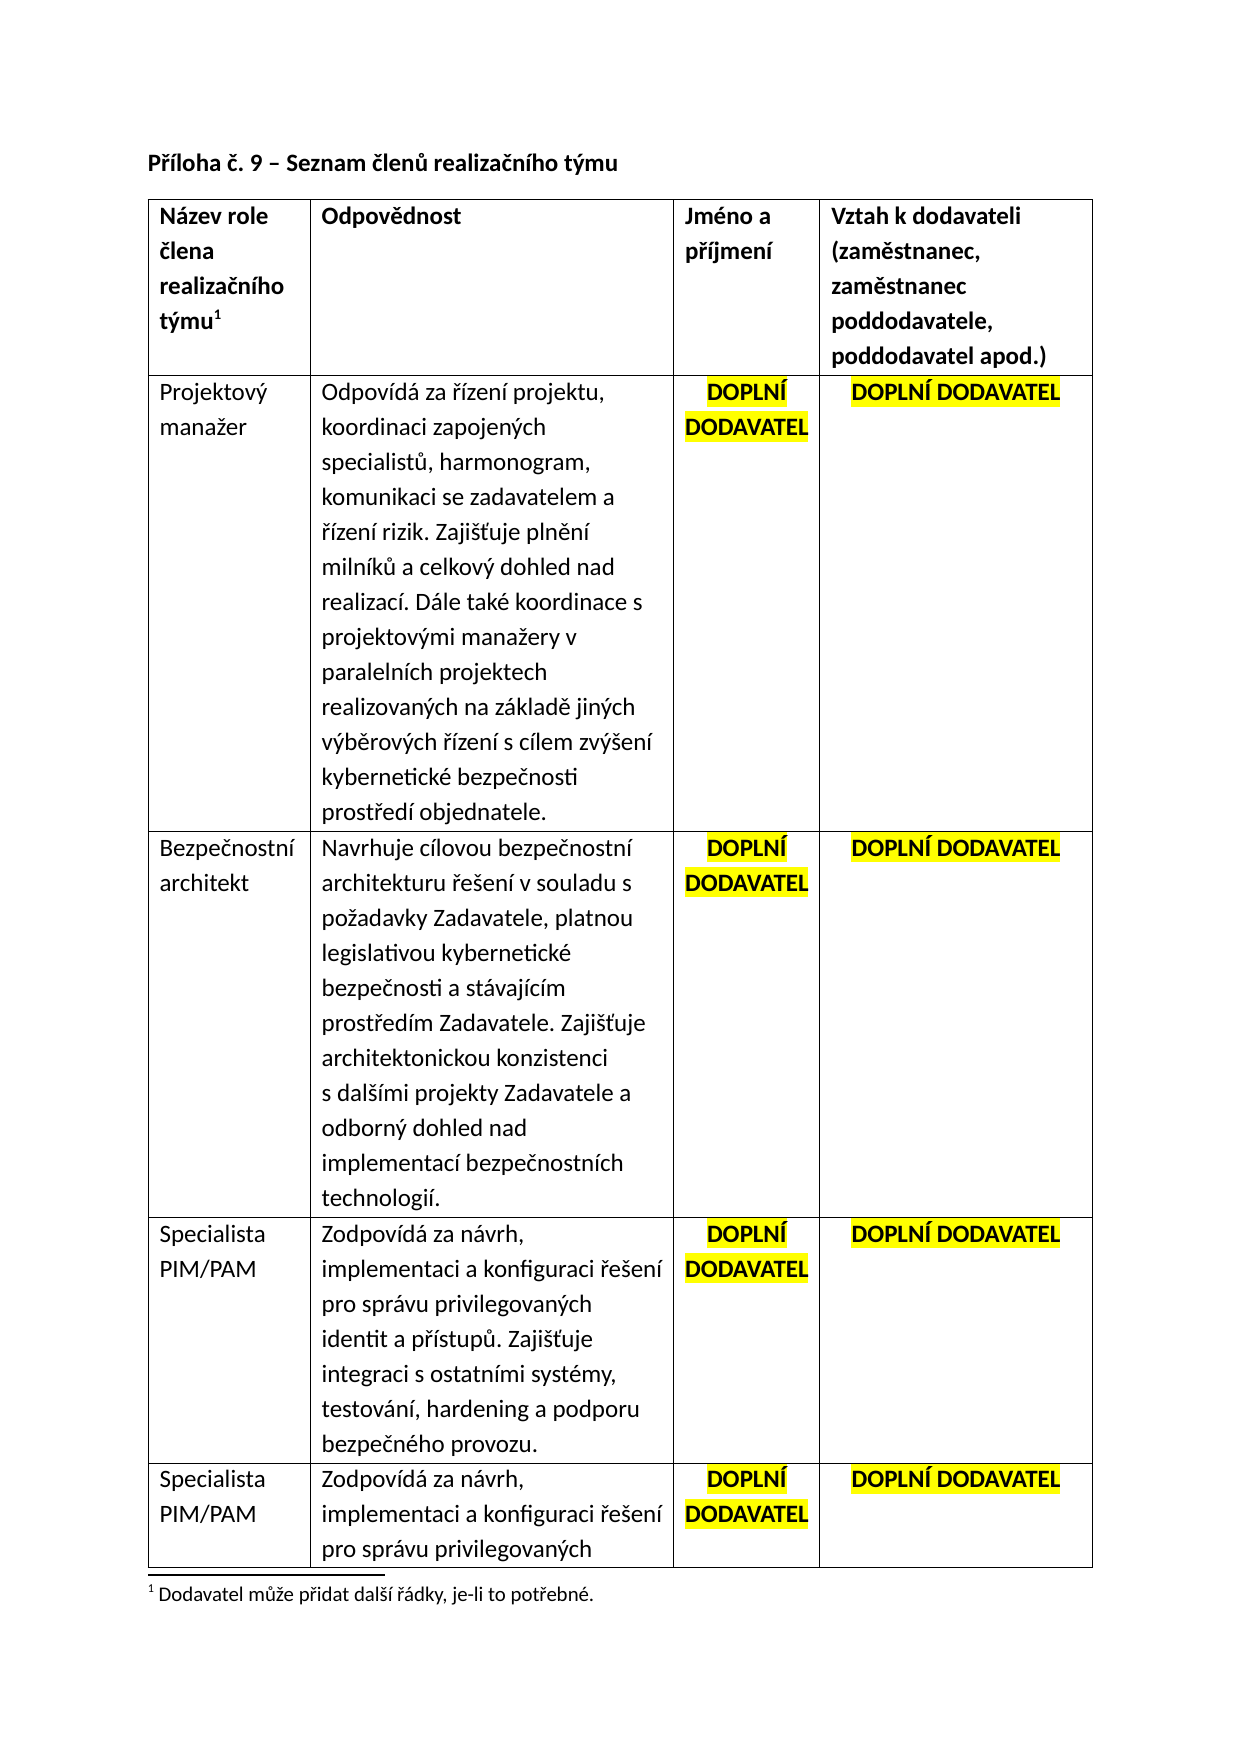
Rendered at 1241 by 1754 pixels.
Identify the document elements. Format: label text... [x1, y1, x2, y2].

table_cell DOPLNÍ DODAVATEL [820, 376, 1092, 831]
table_cell Projektový manažer [149, 376, 310, 831]
table_header Odpovědnost [311, 200, 673, 375]
table_header Vztah k dodavateli (zaměstnanec, zaměstnanec poddodavatele, poddodavatel apod.) [820, 200, 1092, 375]
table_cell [311, 1464, 673, 1567]
text Příloha č. 9 – Seznam členů realizačního týmu [148, 148, 1093, 178]
table_cell DOPLNÍ DODAVATEL [674, 376, 819, 831]
table_cell DOPLNÍ DODAVATEL [674, 1464, 819, 1567]
table_cell Odpovídá za řízení projektu, koordinaci zapojených specialistů, harmonogram, komunikaci se zadavatelem a řízení rizik. Zajišťuje plnění milníků a celkový dohled nad realizací. Dále také koordinace s projektovými manažery v paralelních projektech realizovaných na základě jiných výběrových řízení s cílem zvýšení kybernetické bezpečnosti prostředí objednatele. [311, 376, 673, 831]
table_cell Navrhuje cílovou bezpečnostní architekturu řešení v souladu s požadavky Zadavatele, platnou legislativou kybernetické bezpečnosti a stávajícím prostředím Zadavatele. Zajišťuje architektonickou konzistenci s dalšími projekty Zadavatele a odborný dohled nad implementací bezpečnostních technologií. [311, 832, 673, 1217]
table_cell DOPLNÍ DODAVATEL [820, 1464, 1092, 1567]
table_cell Specialista PIM/PAM [149, 1464, 310, 1567]
table_cell Bezpečnostní architekt [149, 832, 310, 1217]
table_cell DOPLNÍ DODAVATEL [674, 1218, 819, 1463]
table_header Jméno a příjmení [674, 200, 819, 375]
table_header Název role člena realizačního týmu [149, 200, 310, 375]
table_cell DOPLNÍ DODAVATEL [820, 1218, 1092, 1463]
table_cell Specialista PIM/PAM [149, 1218, 310, 1463]
table_cell DOPLNÍ DODAVATEL [820, 832, 1092, 1217]
table_cell DOPLNÍ DODAVATEL [674, 832, 819, 1217]
